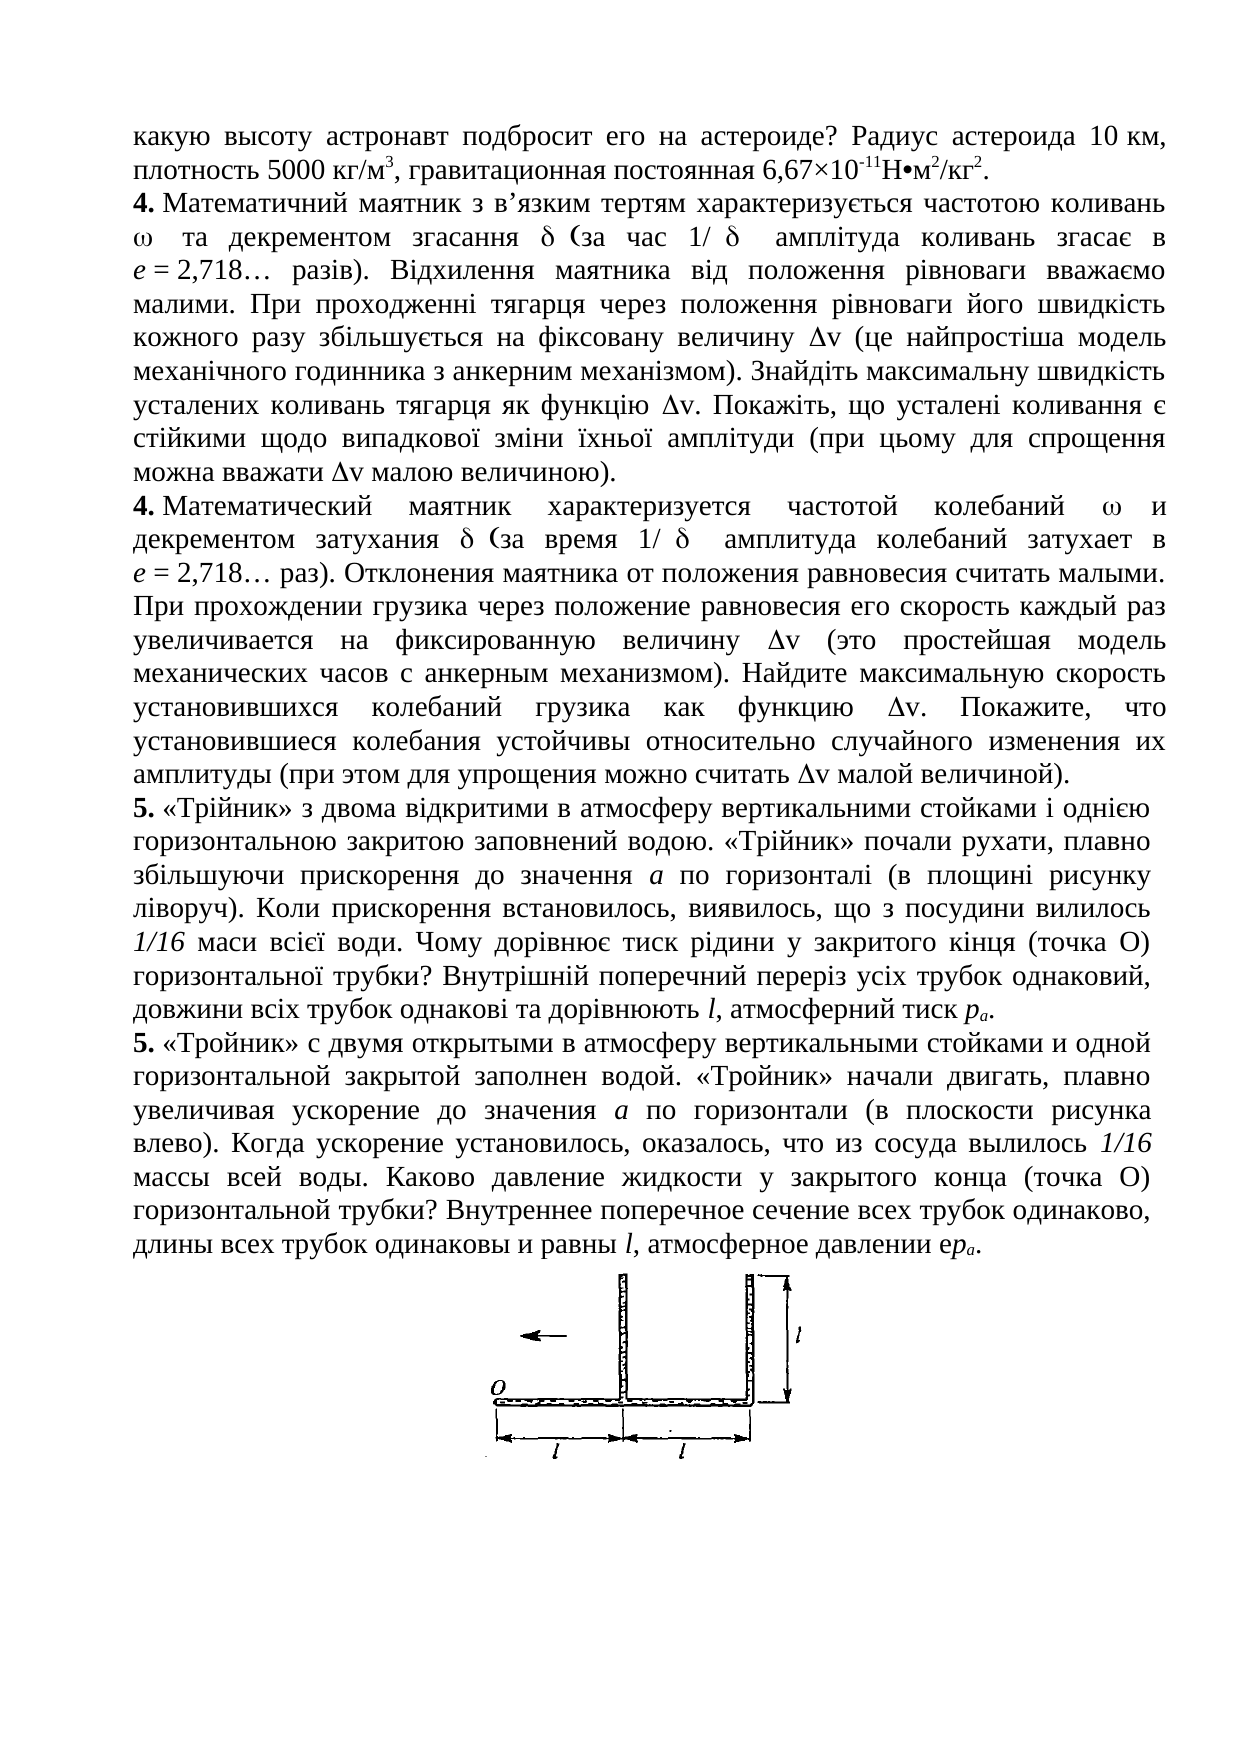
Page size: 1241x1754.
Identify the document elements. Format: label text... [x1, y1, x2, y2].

picture [480, 1259, 804, 1463]
text 4. Математический маятник характеризуется частотой колебаний и декрементом затухания за время 1/ амплитуда колебаний затухает в е = 2,718… раз). Отклонения маятника от положения равновесия считать малыми. При прохождении грузика через положение равновесия его скорость каждый раз увеличивается на фиксированную величину v (это простейшая модель механических часов с анкерным механизмом). Найдите максимальную скорость установившихся колебаний грузика как функцию v. Покажите, что установившиеся колебания устойчивы относительно случайного изменения их амплитуды (при этом для упрощения можно считать v малой величиной). [133, 488, 1167, 790]
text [133, 118, 1167, 185]
text 5. «Тройник» с двумя открытыми в атмосферу вертикальными стойками и одной горизонтальной закрытой заполнен водой. «Тройник» начали двигать, плавно увеличивая ускорение до значения а по горизонтали (в плоскости рисунка влево). Когда ускорение установилось, оказалось, что из сосуда вылилось 1/16 массы всей воды. Каково давление жидкости у закрытого конца (точка О) горизонтальной трубки? Внутреннее поперечное сечение всех трубок одинаково, длины всех трубок одинаковы и равны l, атмосферное давлении еpa. [133, 1025, 1152, 1259]
text 4. Математичний маятник з в’язким тертям характеризується частотою коливань та декрементом згасання за час 1/ амплітуда коливань згасає в е = 2,718… разів). Відхилення маятника від положення рівноваги вважаємо малими. При проходженні тягарця через положення рівноваги його швидкість кожного разу збільшується на фіксовану величину v (це найпростіша модель механічного годинника з анкерним механізмом). Знайдіть максимальну швидкість усталених коливань тягарця як функцію v. Покажіть, що усталені коливання є стійкими щодо випадкової зміни їхньої амплітуди (при цьому для спрощення можна вважати v малою величиною). [133, 185, 1167, 488]
text 5. «Трійник» з двома відкритими в атмосферу вертикальними стойками і однією горизонтальною закритою заповнений водою. «Трійник» почали рухати, плавно збільшуючи прискорення до значення а по горизонталі (в площині рисунку ліворуч). Коли прискорення встановилось, виявилось, що з посудини вилилось 1/16 маси всієї води. Чому дорівнює тиск рідини у закритого кінця (точка О) горизонтальної трубки? Внутрішній поперечний переріз усіх трубок однаковий, довжини всіх трубок однакові та дорівнюють l, атмосферний тиск pa. [133, 790, 1152, 1025]
